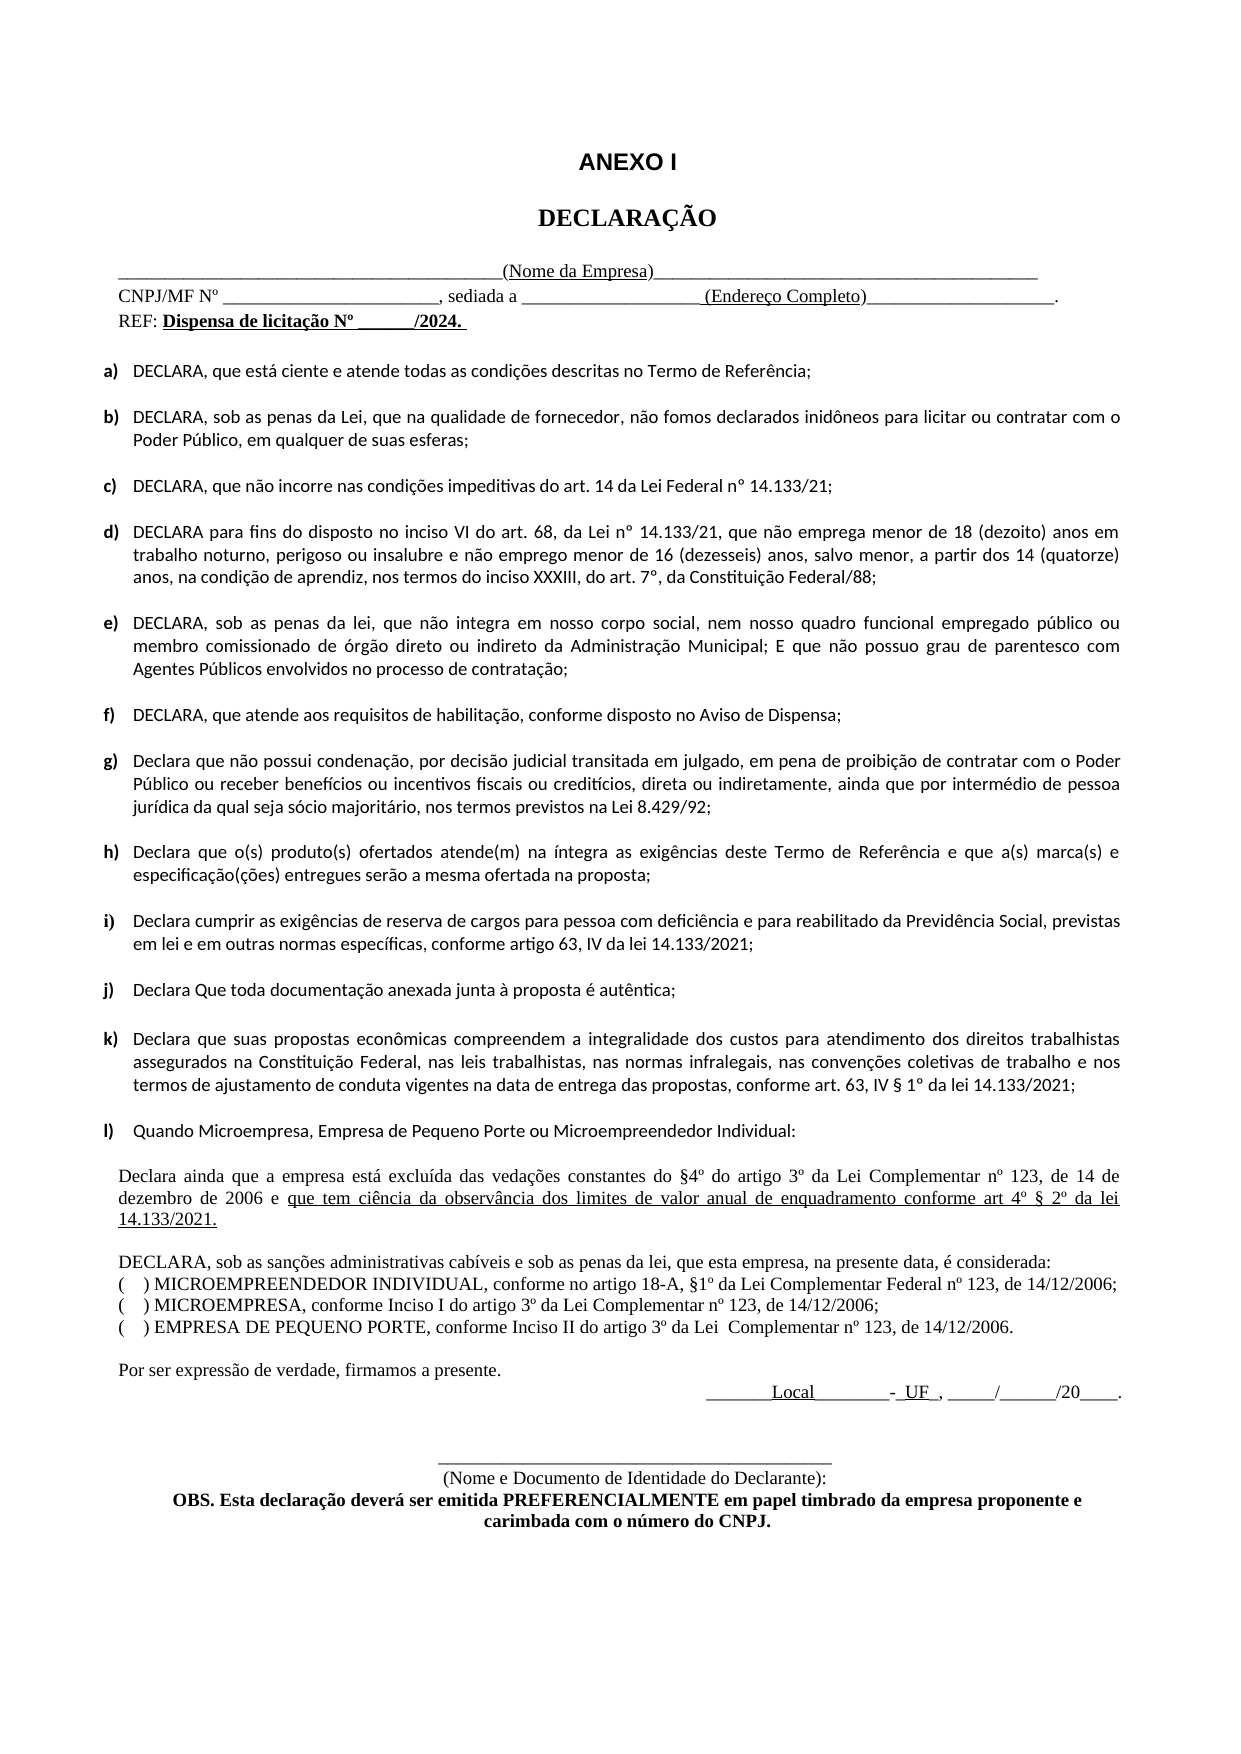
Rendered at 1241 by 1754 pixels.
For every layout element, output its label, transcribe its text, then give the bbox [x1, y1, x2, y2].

list Quando Microempresa, Empresa de Pequeno Porte ou Microempreendedor Individual: [103, 1119, 1122, 1142]
list Declara Que toda documentação anexada junta à proposta é autêntica; [103, 978, 1122, 1001]
text Declara ainda que a empresa está excluída das vedações constantes do §4º do artigo 3º da Lei Complementar nº 123, de 14 de dezembro de 2006 e que tem ciência da observância dos limites de valor anual de enquadramento conforme art 4º § 2º da lei 14.133/2021. [118, 1165, 1122, 1230]
text (Nome e Documento de Identidade do Declarante): [148, 1467, 1122, 1488]
list DECLARA, que atende aos requisitos de habilitação, conforme disposto no Aviso de Dispensa; [103, 703, 1122, 726]
list Declara cumprir as exigências de reserva de cargos para pessoa com deficiência e para reabilitado da Previdência Social, previstas em lei e em outras normas específicas, conforme artigo 63, IV da lei 14.133/2021; [103, 909, 1122, 955]
text _________________________________________(Nome da Empresa)_________________________________________ [118, 260, 1122, 282]
text ( ) EMPRESA DE PEQUENO PORTE, conforme Inciso II do artigo 3º da Lei Complementar nº 123, de 14/12/2006. [118, 1316, 1122, 1337]
text DECLARA, sob as sanções administrativas cabíveis e sob as penas da lei, que esta empresa, na presente data, é considerada: [118, 1251, 1122, 1273]
list DECLARA, sob as penas da Lei, que na qualidade de fornecedor, não fomos declarados inidôneos para licitar ou contratar com o Poder Público, em qualquer de suas esferas; [103, 405, 1122, 451]
text ( ) MICROEMPRESA, conforme Inciso I do artigo 3º da Lei Complementar nº 123, de 14/12/2006; [118, 1294, 1122, 1316]
text OBS. Esta declaração deverá ser emitida PREFERENCIALMENTE em papel timbrado da empresa proponente e carimbada com o número do CNPJ. [133, 1488, 1122, 1532]
list DECLARA para fins do disposto no inciso VI do art. 68, da Lei nº 14.133/21, que não emprega menor de 18 (dezoito) anos em trabalho noturno, perigoso ou insalubre e não emprego menor de 16 (dezesseis) anos, salvo menor, a partir dos 14 (quatorze) anos, na condição de aprendiz, nos termos do inciso XXXIII, do art. 7º, da Constituição Federal/88; [103, 520, 1122, 589]
text _______Local________-_UF_, _____/______/20____. [118, 1381, 1122, 1402]
list DECLARA, que não incorre nas condições impeditivas do art. 14 da Lei Federal nº 14.133/21; [103, 474, 1122, 497]
list DECLARA, que está ciente e atende todas as condições descritas no Termo de Referência; [103, 359, 1122, 382]
list Declara que suas propostas econômicas compreendem a integralidade dos custos para atendimento dos direitos trabalhistas assegurados na Constituição Federal, nas leis trabalhistas, nas normas infralegais, nas convenções coletivas de trabalho e nos termos de ajustamento de conduta vigentes na data de entrega das propostas, conforme art. 63, IV § 1º da lei 14.133/2021; [103, 1027, 1122, 1096]
text REF: Dispensa de licitação Nº ______/2024. [118, 310, 1122, 331]
text ( ) MICROEMPREENDEDOR INDIVIDUAL, conforme no artigo 18-A, §1º da Lei Complementar Federal nº 123, de 14/12/2006; [118, 1273, 1122, 1294]
text DECLARAÇÃO [133, 203, 1122, 232]
text ANEXO I [133, 148, 1122, 175]
list Declara que não possui condenação, por decisão judicial transitada em julgado, em pena de proibição de contratar com o Poder Público ou receber benefícios ou incentivos fiscais ou creditícios, direta ou indiretamente, ainda que por intermédio de pessoa jurídica da qual seja sócio majoritário, nos termos previstos na Lei 8.429/92; [103, 749, 1122, 818]
text __________________________________________ [148, 1445, 1122, 1467]
list DECLARA, sob as penas da lei, que não integra em nosso corpo social, nem nosso quadro funcional empregado público ou membro comissionado de órgão direto ou indireto da Administração Municipal; E que não possuo grau de parentesco com Agentes Públicos envolvidos no processo de contratação; [103, 612, 1122, 680]
text Por ser expressão de verdade, firmamos a presente. [118, 1359, 1122, 1381]
list Declara que o(s) produto(s) ofertados atende(m) na íntegra as exigências deste Termo de Referência e que a(s) marca(s) e especificação(ções) entregues serão a mesma ofertada na proposta; [103, 841, 1122, 887]
text CNPJ/MF Nº _______________________, sediada a ___________________ (Endereço Completo)____________________. [118, 285, 1122, 307]
